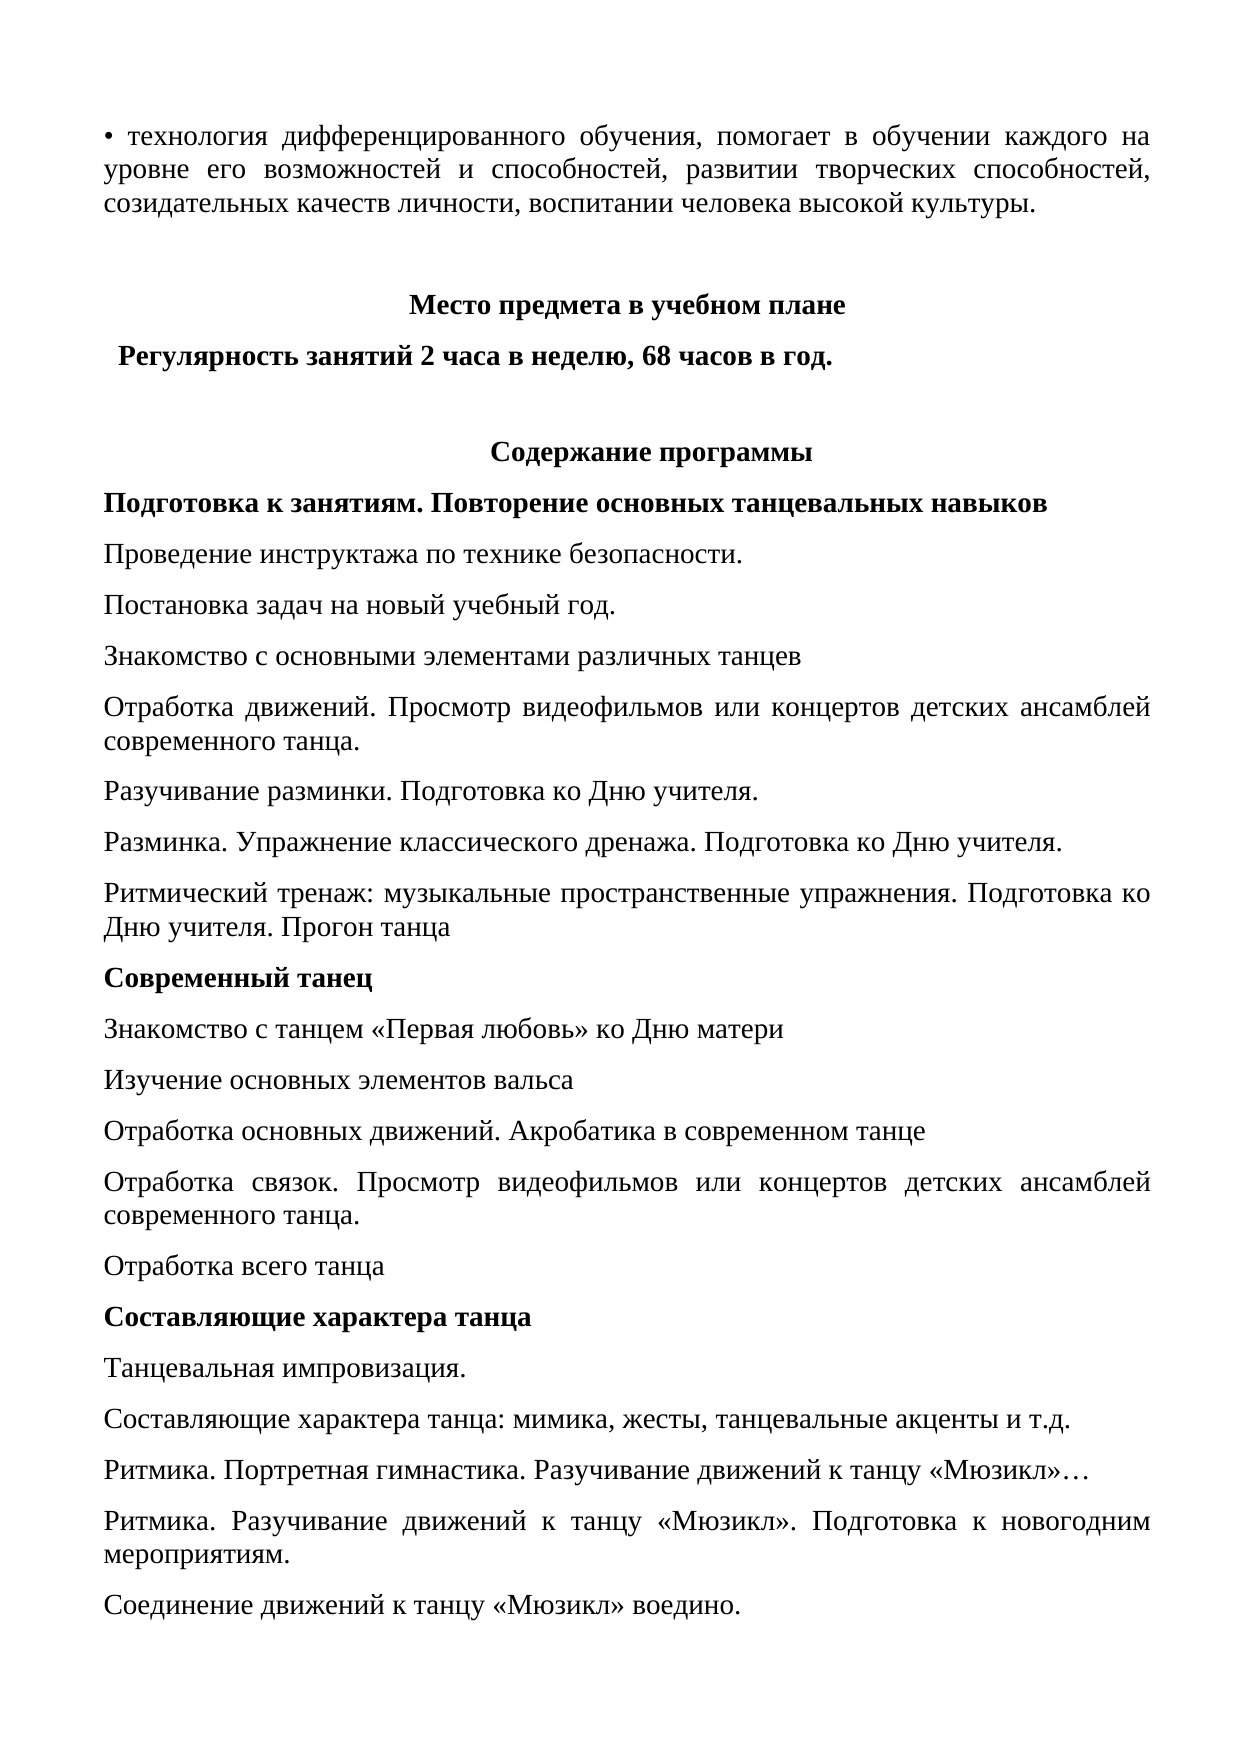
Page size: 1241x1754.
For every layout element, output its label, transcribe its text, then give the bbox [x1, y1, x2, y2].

text Место предмета в учебном плане [103, 287, 1152, 321]
text Соединение движений к танцу «Мюзикл» воедино. [103, 1587, 1152, 1621]
text Отработка всего танца [103, 1248, 1152, 1282]
text • технология дифференцированного обучения, помогает в обучении каждого на уровне его возможностей и способностей, развитии творческих способностей, созидательных качеств личности, воспитании человека высокой культуры. [103, 118, 1152, 219]
text Ритмический тренаж: музыкальные пространственные упражнения. Подготовка ко Дню учителя. Прогон танца [103, 875, 1152, 942]
text Составляющие характера танца [103, 1299, 1152, 1333]
text Отработка движений. Просмотр видеофильмов или концертов детских ансамблей современного танца. [103, 689, 1152, 756]
text Регулярность занятий 2 часа в неделю, 68 часов в год. [103, 338, 1152, 372]
text Подготовка к занятиям. Повторение основных танцевальных навыков [103, 485, 1152, 519]
text Ритмика. Разучивание движений к танцу «Мюзикл». Подготовка к новогодним мероприятиям. [103, 1503, 1152, 1570]
text Ритмика. Портретная гимнастика. Разучивание движений к танцу «Мюзикл»… [103, 1452, 1152, 1485]
text Разминка. Упражнение классического дренажа. Подготовка ко Дню учителя. [103, 824, 1152, 858]
text Содержание программы [103, 434, 1152, 468]
text Разучивание разминки. Подготовка ко Дню учителя. [103, 773, 1152, 807]
text Знакомство с основными элементами различных танцев [103, 638, 1152, 672]
text Составляющие характера танца: мимика, жесты, танцевальные акценты и т.д. [103, 1401, 1152, 1434]
text Изучение основных элементов вальса [103, 1062, 1152, 1095]
text Современный танец [103, 960, 1152, 993]
text Отработка связок. Просмотр видеофильмов или концертов детских ансамблей современного танца. [103, 1164, 1152, 1231]
text Танцевальная импровизация. [103, 1350, 1152, 1383]
text Проведение инструктажа по технике безопасности. [103, 536, 1152, 570]
text Знакомство с танцем «Первая любовь» ко Дню матери [103, 1011, 1152, 1044]
text Отработка основных движений. Акробатика в современном танце [103, 1113, 1152, 1146]
text Постановка задач на новый учебный год. [103, 587, 1152, 621]
